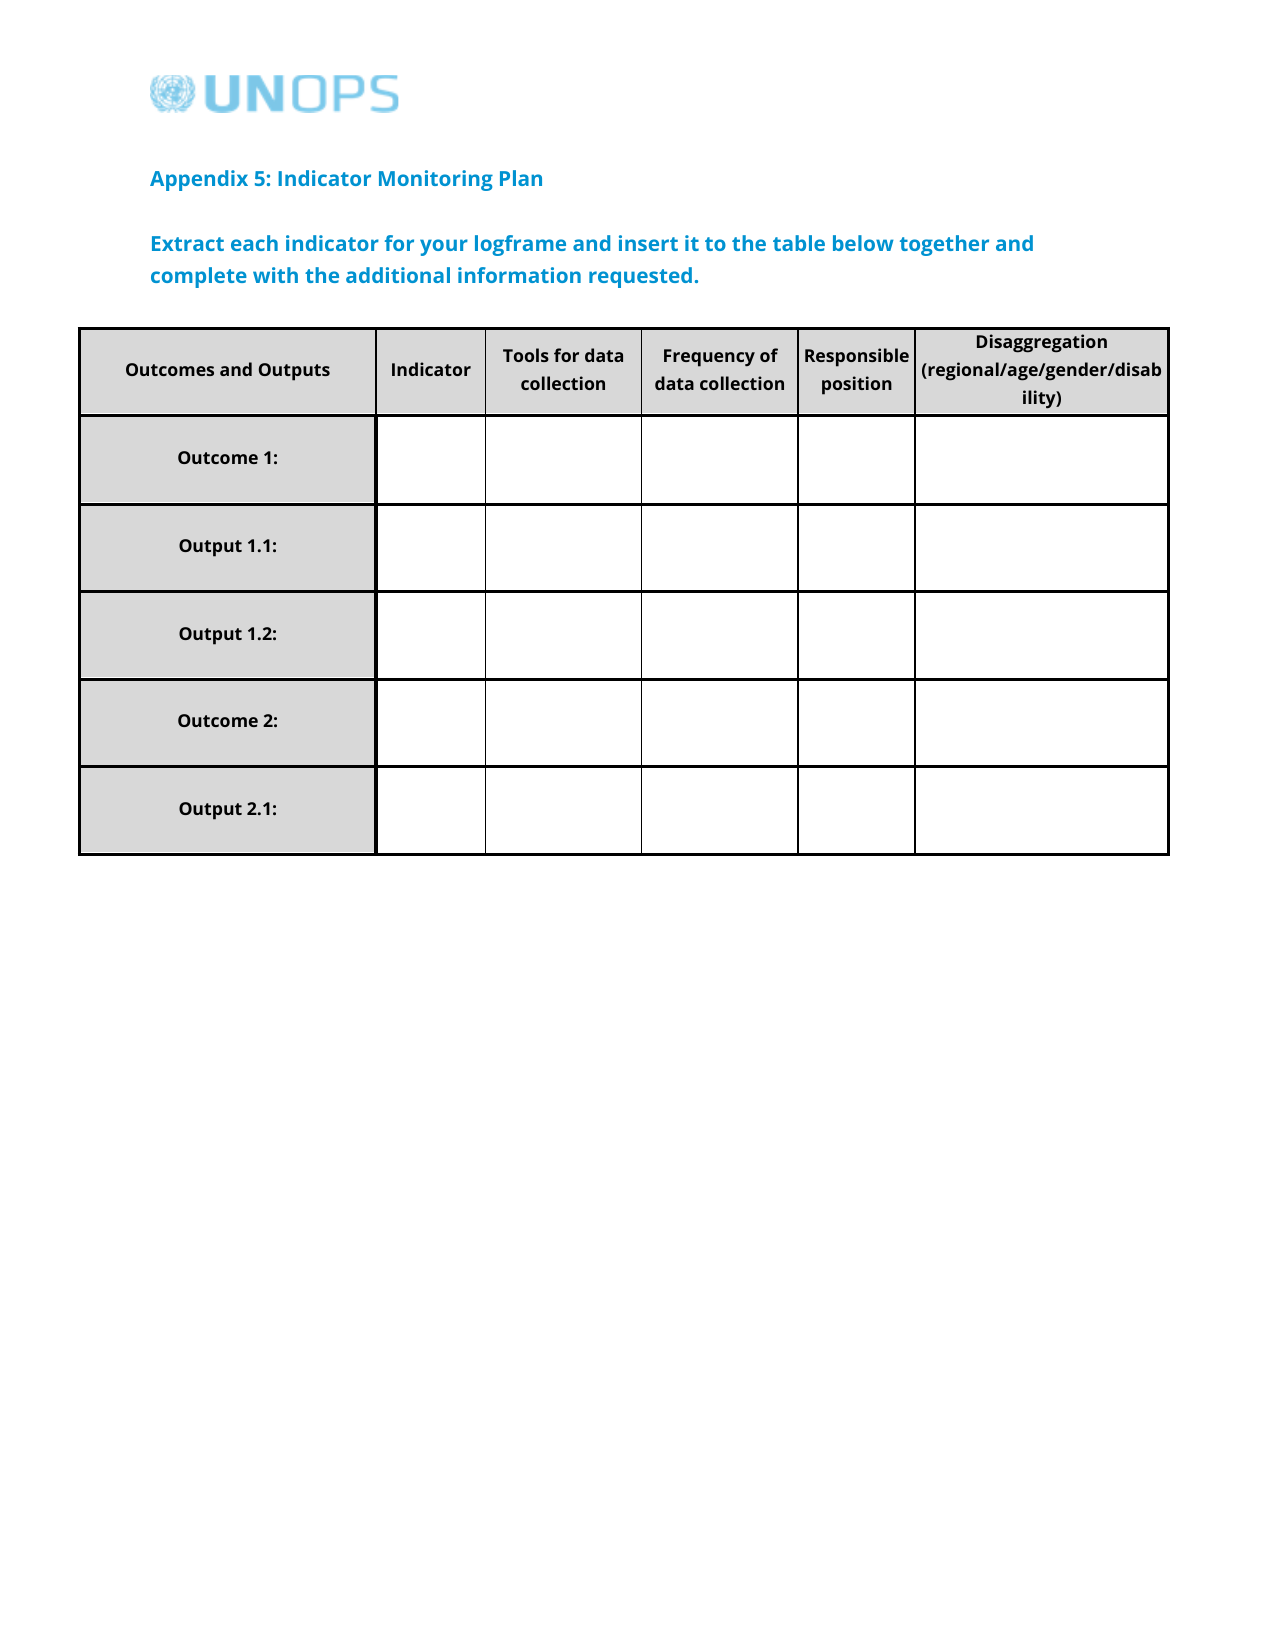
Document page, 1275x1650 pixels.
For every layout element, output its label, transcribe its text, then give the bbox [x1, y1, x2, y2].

text Appendix 5: Indicator Monitoring Plan [150, 164, 1125, 192]
table_cell [642, 506, 797, 590]
table_cell [378, 681, 485, 765]
table_cell Outcome 2: [81, 681, 374, 765]
table_cell [916, 417, 1167, 502]
picture [150, 75, 399, 113]
table_cell Outcome 1: [81, 417, 374, 502]
table_header Indicator [377, 330, 485, 413]
table_cell [642, 681, 797, 765]
table_cell [378, 506, 485, 590]
table_cell [486, 681, 641, 765]
table_header Outcomes and Outputs [81, 330, 375, 413]
table_cell [916, 681, 1167, 765]
table_cell [916, 593, 1167, 677]
table_header Frequency of data collection [642, 330, 797, 413]
table_cell [486, 417, 641, 502]
table_cell [799, 593, 914, 677]
table_cell [486, 768, 641, 852]
table_header Tools for data collection [486, 330, 641, 413]
table_cell [916, 768, 1167, 852]
table_cell Output 1.2: [81, 593, 374, 677]
table_cell [378, 593, 485, 677]
table_cell Output 1.1: [81, 506, 374, 590]
text Extract each indicator for your logframe and insert it to the table below together and complete with the additional information requested. [150, 229, 1125, 290]
table_cell [799, 506, 914, 590]
table_cell [799, 768, 914, 852]
table_header Responsible position [799, 330, 914, 413]
table_header Disaggregation (regional/age/gender/disability) [916, 330, 1167, 413]
table_cell [486, 593, 641, 677]
table_cell [799, 417, 914, 502]
table_cell [378, 417, 485, 502]
table_cell [486, 506, 641, 590]
table_cell [799, 681, 914, 765]
table_cell [642, 593, 797, 677]
table_cell [642, 768, 797, 852]
table_cell [916, 506, 1167, 590]
table_cell [378, 768, 485, 852]
table_cell [642, 417, 797, 502]
table_cell Output 2.1: [81, 768, 374, 852]
